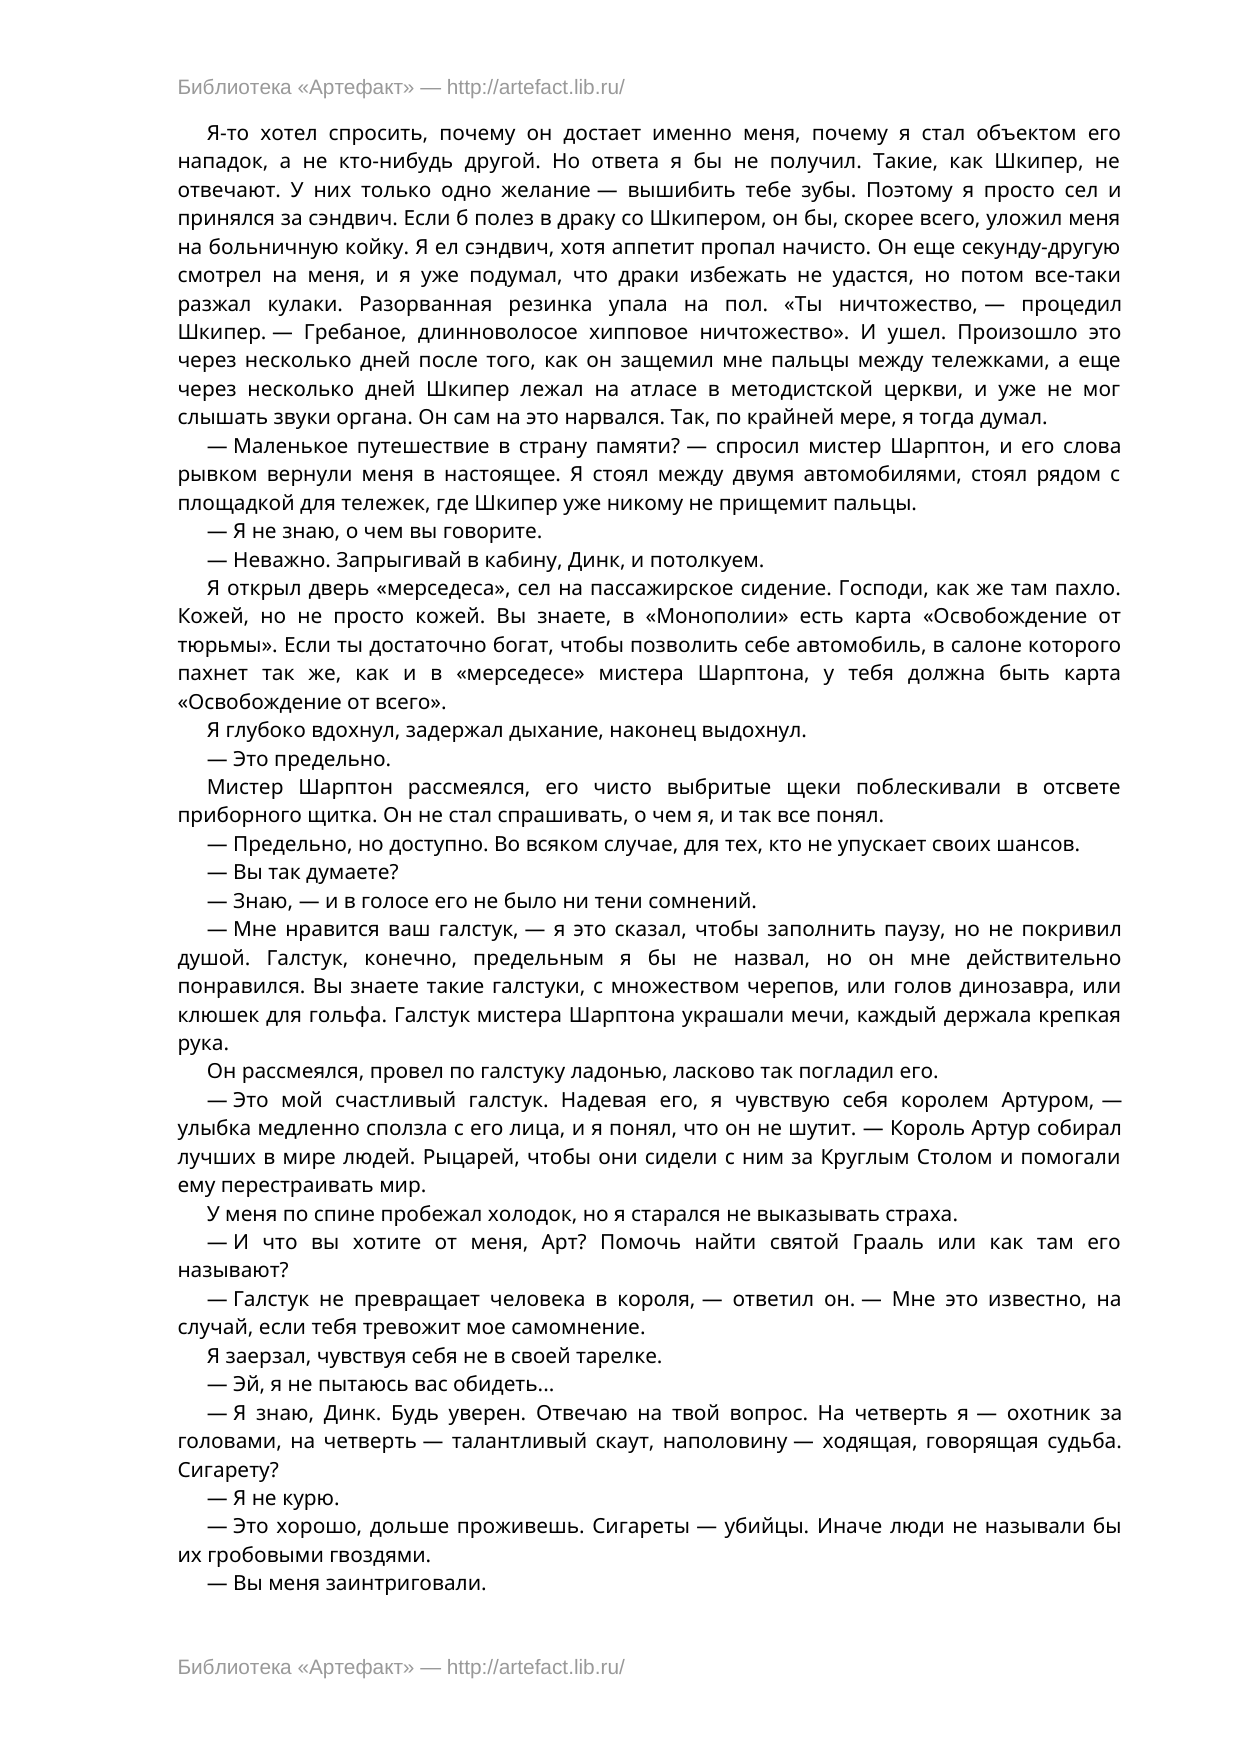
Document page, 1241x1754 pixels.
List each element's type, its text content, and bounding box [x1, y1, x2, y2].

text — Я не знаю, о чем вы говорите. [177, 516, 1122, 545]
text Я заерзал, чувствуя себя не в своей тарелке. [177, 1341, 1122, 1369]
text — Знаю, — и в голосе его не было ни тени сомнений. [177, 886, 1122, 914]
text — Предельно, но доступно. Во всяком случае, для тех, кто не упускает своих шансов. [177, 829, 1122, 857]
text — Это мой счастливый галстук. Надевая его, я чувствую себя королем Артуром, — улыбка медленно сползла с его лица, и я понял, что он не шутит. — Король Артур собирал лучших в мире людей. Рыцарей, чтобы они сидели с ним за Круглым Столом и помогали ему перестраивать мир. [177, 1085, 1122, 1199]
text — Я не курю. [177, 1483, 1122, 1512]
text — Это предельно. [177, 744, 1122, 772]
text Он рассмеялся, провел по галстуку ладонью, ласково так погладил его. [177, 1057, 1122, 1085]
text — Маленькое путешествие в страну памяти? — спросил мистер Шарптон, и его слова рывком вернули меня в настоящее. Я стоял между двумя автомобилями, стоял рядом с площадкой для тележек, где Шкипер уже никому не прищемит пальцы. [177, 431, 1122, 516]
text Я-то хотел спросить, почему он достает именно меня, почему я стал объектом его нападок, а не кто-нибудь другой. Но ответа я бы не получил. Такие, как Шкипер, не отвечают. У них только одно желание — вышибить тебе зубы. Поэтому я просто сел и принялся за сэндвич. Если б полез в драку со Шкипером, он бы, скорее всего, уложил меня на больничную койку. Я ел сэндвич, хотя аппетит пропал начисто. Он еще секунду-другую смотрел на меня, и я уже подумал, что драки избежать не удастся, но потом все-таки разжал кулаки. Разорванная резинка упала на пол. «Ты ничтожество, — процедил Шкипер. — Гребаное, длинноволосое хипповое ничтожество». И ушел. Произошло это через несколько дней после того, как он защемил мне пальцы между тележками, а еще через несколько дней Шкипер лежал на атласе в методистской церкви, и уже не мог слышать звуки органа. Он сам на это нарвался. Так, по крайней мере, я тогда думал. [177, 118, 1122, 431]
text — Галстук не превращает человека в короля, — ответил он. — Мне это известно, на случай, если тебя тревожит мое самомнение. [177, 1284, 1122, 1341]
text — Вы меня заинтриговали. [177, 1568, 1122, 1597]
text У меня по спине пробежал холодок, но я старался не выказывать страха. [177, 1199, 1122, 1227]
text — И что вы хотите от меня, Арт? Помочь найти святой Грааль или как там его называют? [177, 1227, 1122, 1284]
text Я открыл дверь «мерседеса», сел на пассажирское сидение. Господи, как же там пахло. Кожей, но не просто кожей. Вы знаете, в «Монополии» есть карта «Освобождение от тюрьмы». Если ты достаточно богат, чтобы позволить себе автомобиль, в салоне которого пахнет так же, как и в «мерседесе» мистера Шарптона, у тебя должна быть карта «Освобождение от всего». [177, 573, 1122, 715]
text Я глубоко вдохнул, задержал дыхание, наконец выдохнул. [177, 715, 1122, 744]
text Мистер Шарптон рассмеялся, его чисто выбритые щеки поблескивали в отсвете приборного щитка. Он не стал спрашивать, о чем я, и так все понял. [177, 772, 1122, 829]
text — Я знаю, Динк. Будь уверен. Отвечаю на твой вопрос. На четверть я — охотник за головами, на четверть — талантливый скаут, наполовину — ходящая, говорящая судьба. Сигарету? [177, 1398, 1122, 1483]
text — Вы так думаете? [177, 857, 1122, 886]
text — Это хорошо, дольше проживешь. Сигареты — убийцы. Иначе люди не называли бы их гробовыми гвоздями. [177, 1512, 1122, 1568]
text — Мне нравится ваш галстук, — я это сказал, чтобы заполнить паузу, но не покривил душой. Галстук, конечно, предельным я бы не назвал, но он мне действительно понравился. Вы знаете такие галстуки, с множеством черепов, или голов динозавра, или клюшек для гольфа. Галстук мистера Шарптона украшали мечи, каждый держала крепкая рука. [177, 914, 1122, 1057]
text — Эй, я не пытаюсь вас обидеть... [177, 1369, 1122, 1398]
text — Неважно. Запрыгивай в кабину, Динк, и потолкуем. [177, 545, 1122, 573]
